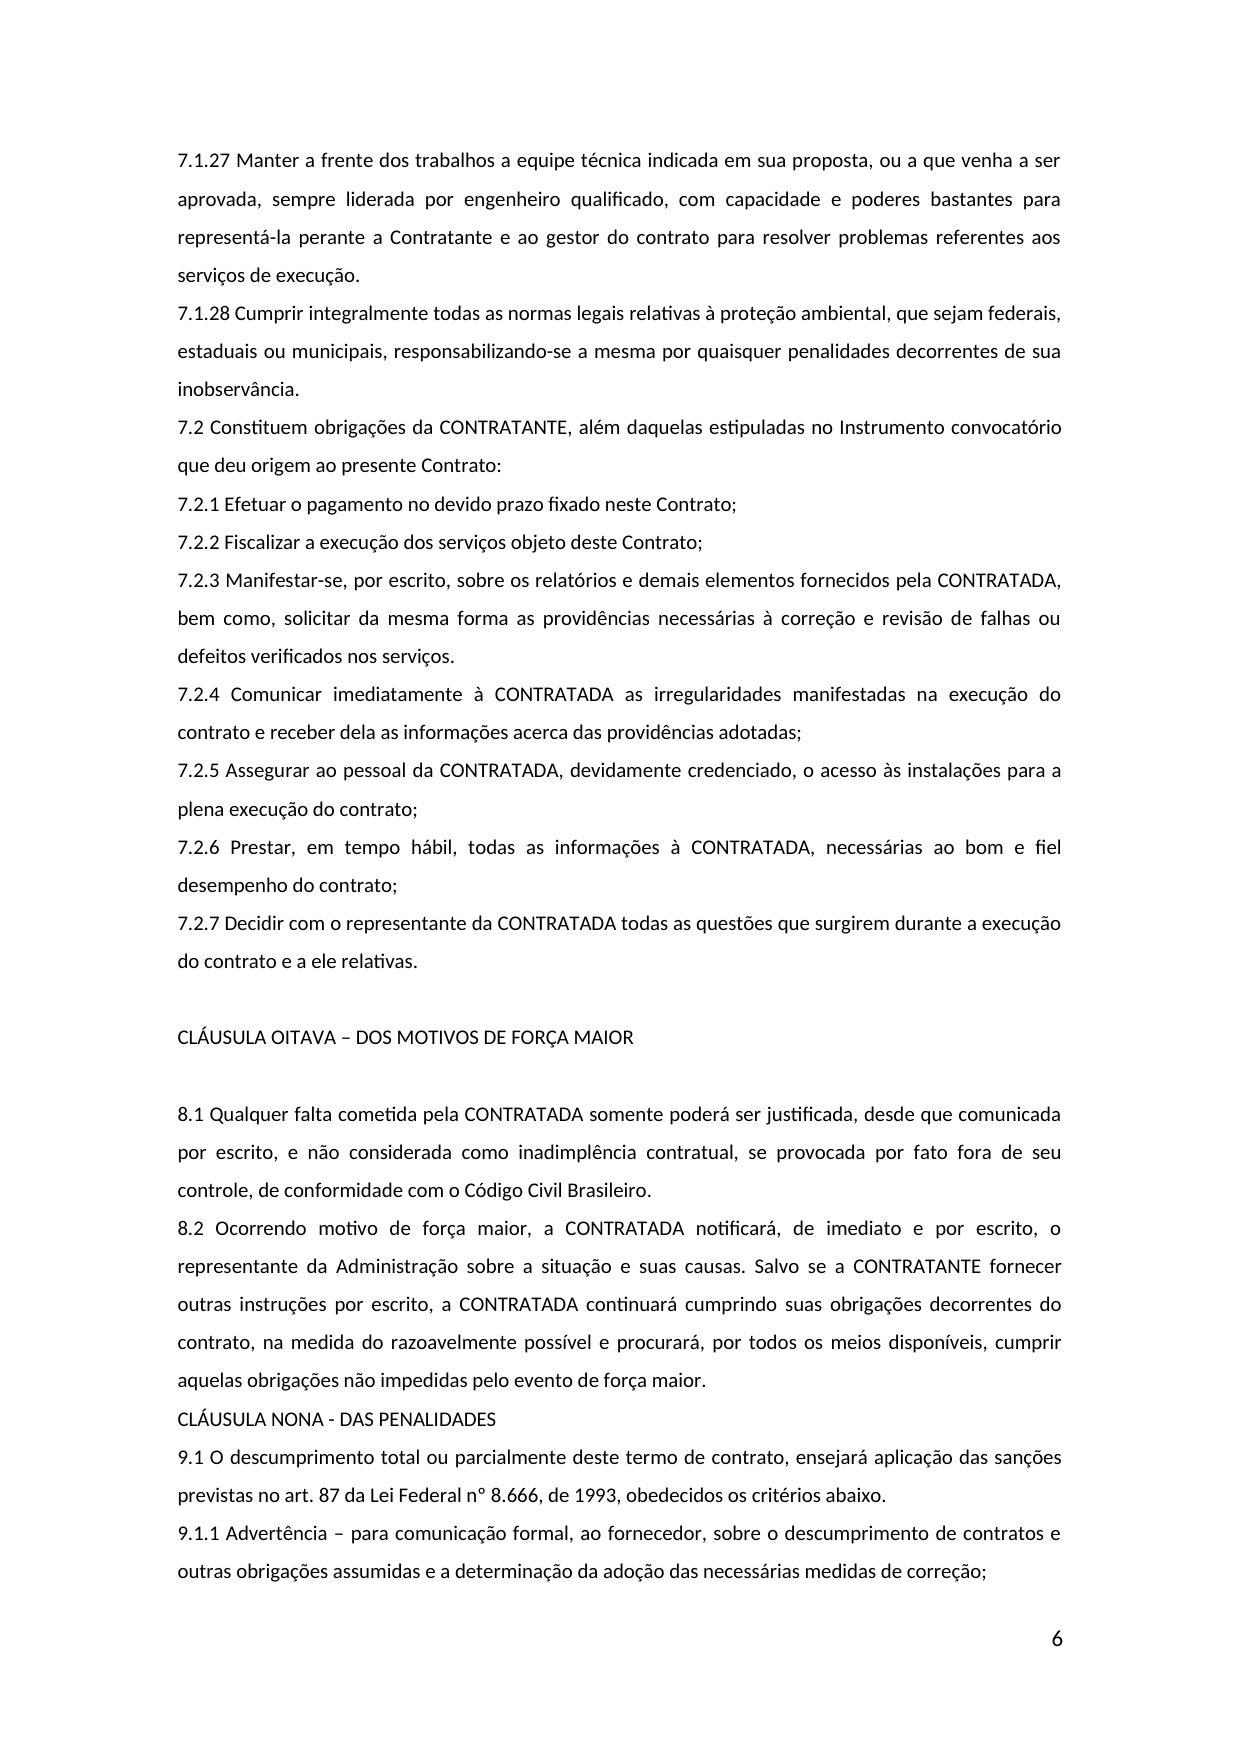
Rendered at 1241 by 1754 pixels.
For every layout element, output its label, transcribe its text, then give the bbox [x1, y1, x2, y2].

text 7.2.5 Assegurar ao pessoal da CONTRATADA, devidamente credenciado, o acesso às instalações para a plena execução do contrato; [177, 758, 1063, 821]
text 7.2.4 Comunicar imediatamente à CONTRATADA as irregularidades manifestadas na execução do contrato e receber dela as informações acerca das providências adotadas; [177, 681, 1063, 745]
text CLÁUSULA OITAVA – DOS MOTIVOS DE FORÇA MAIOR [177, 1024, 1063, 1050]
text 7.2.6 Prestar, em tempo hábil, todas as informações à CONTRATADA, necessárias ao bom e fiel desempenho do contrato; [177, 834, 1063, 897]
text 7.1.27 Manter a frente dos trabalhos a equipe técnica indicada em sua proposta, ou a que venha a ser aprovada, sempre liderada por engenheiro qualificado, com capacidade e poderes bastantes para representá-la perante a Contratante e ao gestor do contrato para resolver problemas referentes aos serviços de execução. [177, 148, 1063, 287]
text 8.2 Ocorrendo motivo de força maior, a CONTRATADA notificará, de imediato e por escrito, o representante da Administração sobre a situação e suas causas. Salvo se a CONTRATANTE fornecer outras instruções por escrito, a CONTRATADA continuará cumprindo suas obrigações decorrentes do contrato, na medida do razoavelmente possível e procurará, por todos os meios disponíveis, cumprir aquelas obrigações não impedidas pelo evento de força maior. [177, 1215, 1063, 1393]
text 7.2 Constituem obrigações da CONTRATANTE, além daquelas estipuladas no Instrumento convocatório que deu origem ao presente Contrato: [177, 414, 1063, 478]
text 7.2.7 Decidir com o representante da CONTRATADA todas as questões que surgirem durante a execução do contrato e a ele relativas. [177, 910, 1063, 974]
text 8.1 Qualquer falta cometida pela CONTRATADA somente poderá ser justificada, desde que comunicada por escrito, e não considerada como inadimplência contratual, se provocada por fato fora de seu controle, de conformidade com o Código Civil Brasileiro. [177, 1101, 1063, 1202]
text 7.2.2 Fiscalizar a execução dos serviços objeto deste Contrato; [177, 529, 1063, 554]
text 7.1.28 Cumprir integralmente todas as normas legais relativas à proteção ambiental, que sejam federais, estaduais ou municipais, responsabilizando-se a mesma por quaisquer penalidades decorrentes de sua inobservância. [177, 300, 1063, 402]
text 9.1 O descumprimento total ou parcialmente deste termo de contrato, ensejará aplicação das sanções previstas no art. 87 da Lei Federal nº 8.666, de 1993, obedecidos os critérios abaixo. [177, 1444, 1063, 1507]
text 7.2.3 Manifestar-se, por escrito, sobre os relatórios e demais elementos fornecidos pela CONTRATADA, bem como, solicitar da mesma forma as providências necessárias à correção e revisão de falhas ou defeitos verificados nos serviços. [177, 567, 1063, 669]
text CLÁUSULA NONA - DAS PENALIDADES [177, 1406, 1063, 1431]
text 7.2.1 Efetuar o pagamento no devido prazo fixado neste Contrato; [177, 491, 1063, 516]
text 9.1.1 Advertência – para comunicação formal, ao fornecedor, sobre o descumprimento de contratos e outras obrigações assumidas e a determinação da adoção das necessárias medidas de correção; [177, 1520, 1063, 1584]
